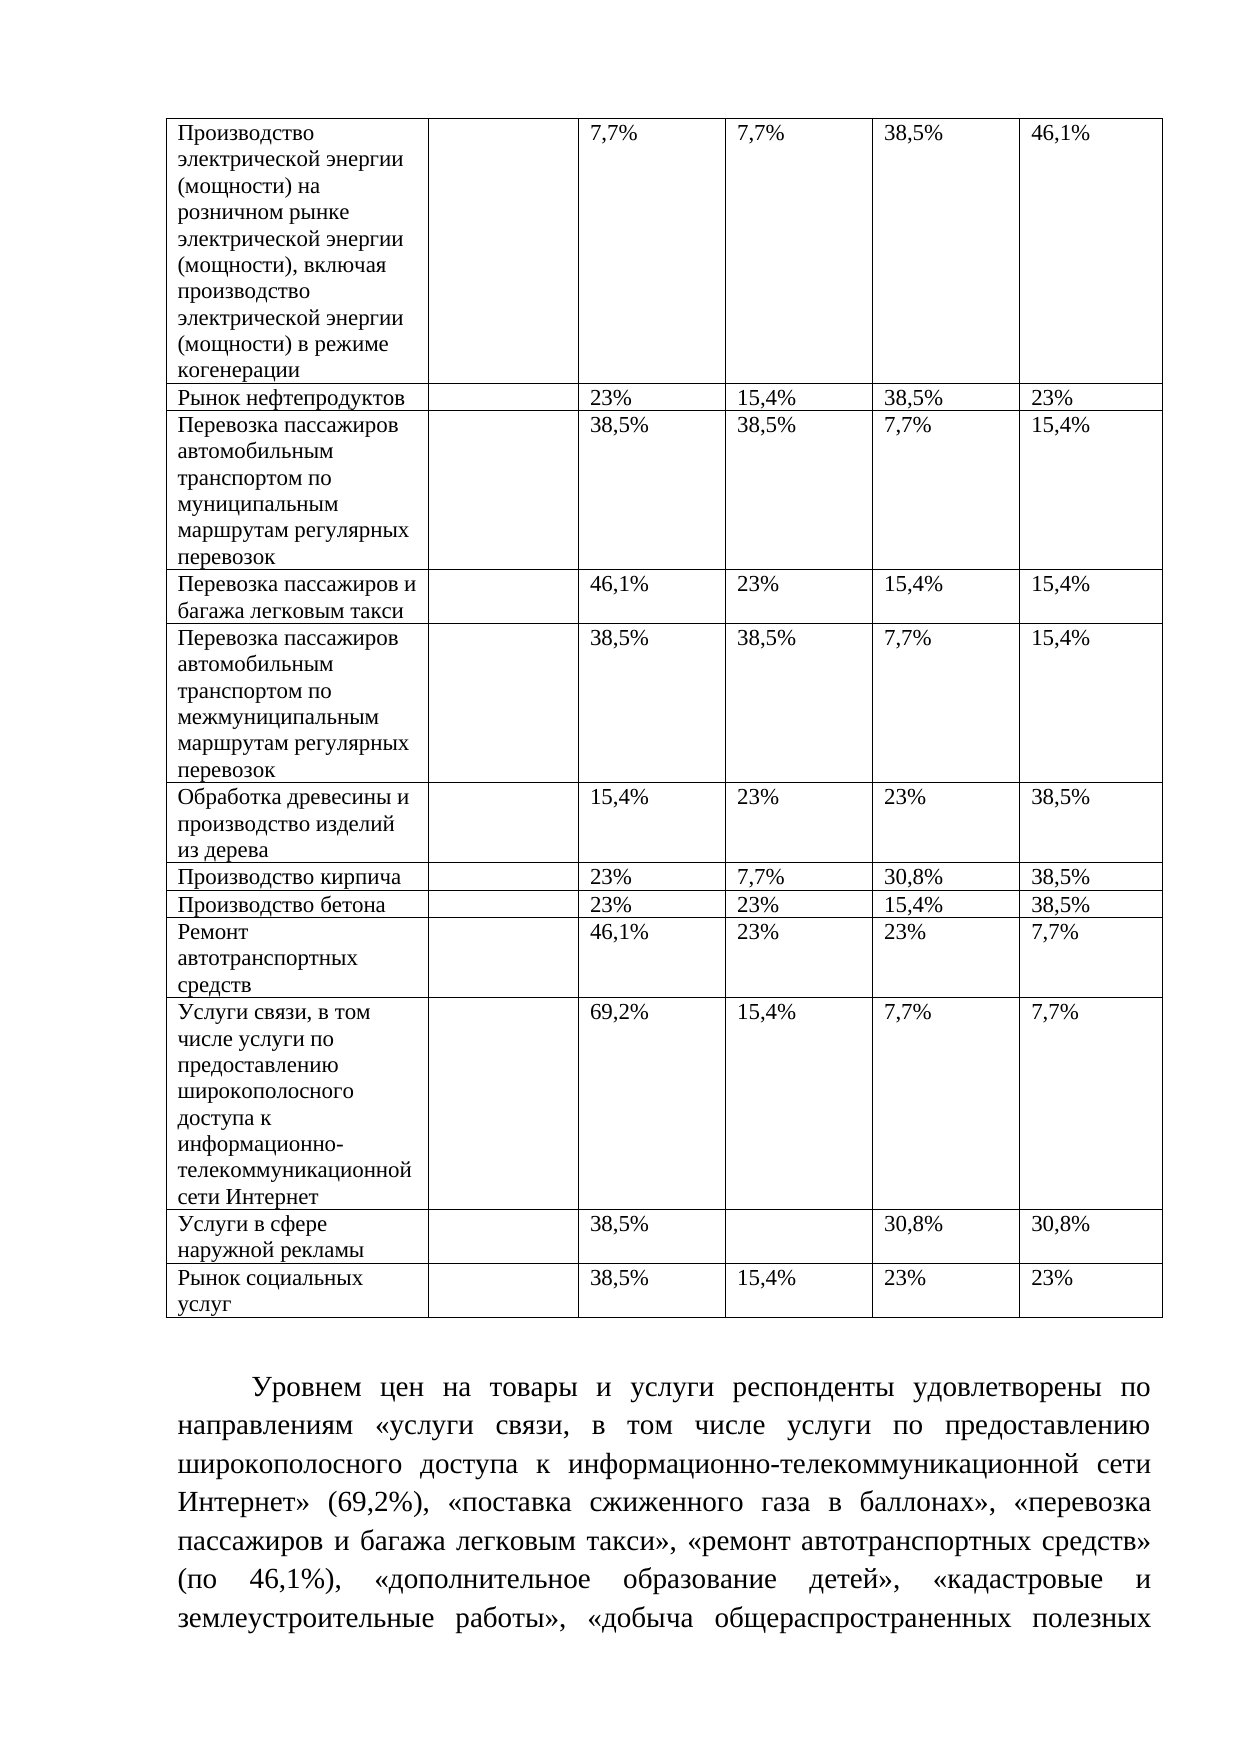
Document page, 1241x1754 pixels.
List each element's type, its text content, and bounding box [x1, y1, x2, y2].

table_cell Услуги в сфере наружной рекламы [167, 1210, 428, 1263]
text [177, 1369, 1152, 1633]
table_cell 7,7% [873, 624, 1019, 782]
table_cell Услуги связи, в том числе услуги по предоставлению широкополосного доступа к информационно-телекоммуникационной сети Интернет [167, 998, 428, 1209]
table_cell 15,4% [873, 891, 1019, 917]
table_cell 7,7% [873, 411, 1019, 569]
table_cell Рынок социальных услуг [167, 1264, 428, 1317]
table_cell Обработка древесины и производство изделий из дерева [167, 783, 428, 862]
table_cell [429, 783, 578, 862]
table_cell 15,4% [1020, 624, 1162, 782]
table_cell 23% [579, 863, 725, 890]
table_cell Ремонт автотранспортных средств [167, 918, 428, 997]
table_cell 7,7% [1020, 918, 1162, 997]
table_cell 23% [726, 891, 872, 917]
table_cell [429, 891, 578, 917]
table_cell [429, 411, 578, 569]
table_cell 23% [726, 570, 872, 623]
table_cell 30,8% [1020, 1210, 1162, 1263]
table_cell 69,2% [579, 998, 725, 1209]
table_cell 38,5% [873, 384, 1019, 410]
table_cell 15,4% [726, 998, 872, 1209]
table_cell [429, 624, 578, 782]
table_cell 15,4% [726, 384, 872, 410]
table_cell [429, 863, 578, 890]
table_cell 30,8% [873, 863, 1019, 890]
table_cell 23% [726, 783, 872, 862]
table_cell 15,4% [579, 783, 725, 862]
table_cell 46,1% [579, 570, 725, 623]
table_cell 15,4% [1020, 570, 1162, 623]
table_cell 38,5% [579, 624, 725, 782]
table_cell 46,1% [579, 918, 725, 997]
table_cell 38,5% [873, 119, 1019, 383]
table_cell 38,5% [726, 624, 872, 782]
table_cell 23% [873, 918, 1019, 997]
table_cell [429, 1210, 578, 1263]
table_cell Производство электрической энергии (мощности) на розничном рынке электрической энергии (мощности), включая производство электрической энергии (мощности) в режиме когенерации [167, 119, 428, 383]
table_cell 38,5% [1020, 783, 1162, 862]
table_cell Производство бетона [167, 891, 428, 917]
table_cell [429, 570, 578, 623]
table_cell 23% [579, 891, 725, 917]
table_cell 23% [1020, 384, 1162, 410]
table_cell 15,4% [873, 570, 1019, 623]
table_cell [429, 918, 578, 997]
table_cell 38,5% [726, 411, 872, 569]
table_cell 38,5% [1020, 891, 1162, 917]
table_cell 23% [1020, 1264, 1162, 1317]
table_cell [429, 1264, 578, 1317]
table_cell [429, 119, 578, 383]
table_cell [429, 384, 578, 410]
table_cell Перевозка пассажиров автомобильным транспортом по муниципальным маршрутам регулярных перевозок [167, 411, 428, 569]
table_cell 38,5% [579, 1210, 725, 1263]
table_cell 15,4% [726, 1264, 872, 1317]
table_cell Производство кирпича [167, 863, 428, 890]
table_cell 7,7% [873, 998, 1019, 1209]
table_cell 38,5% [1020, 863, 1162, 890]
table_cell 7,7% [726, 119, 872, 383]
table_cell 23% [579, 384, 725, 410]
table_cell Перевозка пассажиров и багажа легковым такси [167, 570, 428, 623]
table_cell 7,7% [726, 863, 872, 890]
table_cell 7,7% [1020, 998, 1162, 1209]
table_cell 30,8% [873, 1210, 1019, 1263]
table_cell [429, 998, 578, 1209]
table_cell 23% [873, 1264, 1019, 1317]
table_cell 38,5% [579, 411, 725, 569]
table_cell [726, 1210, 872, 1263]
table_cell 46,1% [1020, 119, 1162, 383]
table_cell 38,5% [579, 1264, 725, 1317]
table_cell Рынок нефтепродуктов [167, 384, 428, 410]
table_cell Перевозка пассажиров автомобильным транспортом по межмуниципальным маршрутам регулярных перевозок [167, 624, 428, 782]
table_cell 23% [726, 918, 872, 997]
table_cell 7,7% [579, 119, 725, 383]
table_cell 23% [873, 783, 1019, 862]
table_cell 15,4% [1020, 411, 1162, 569]
